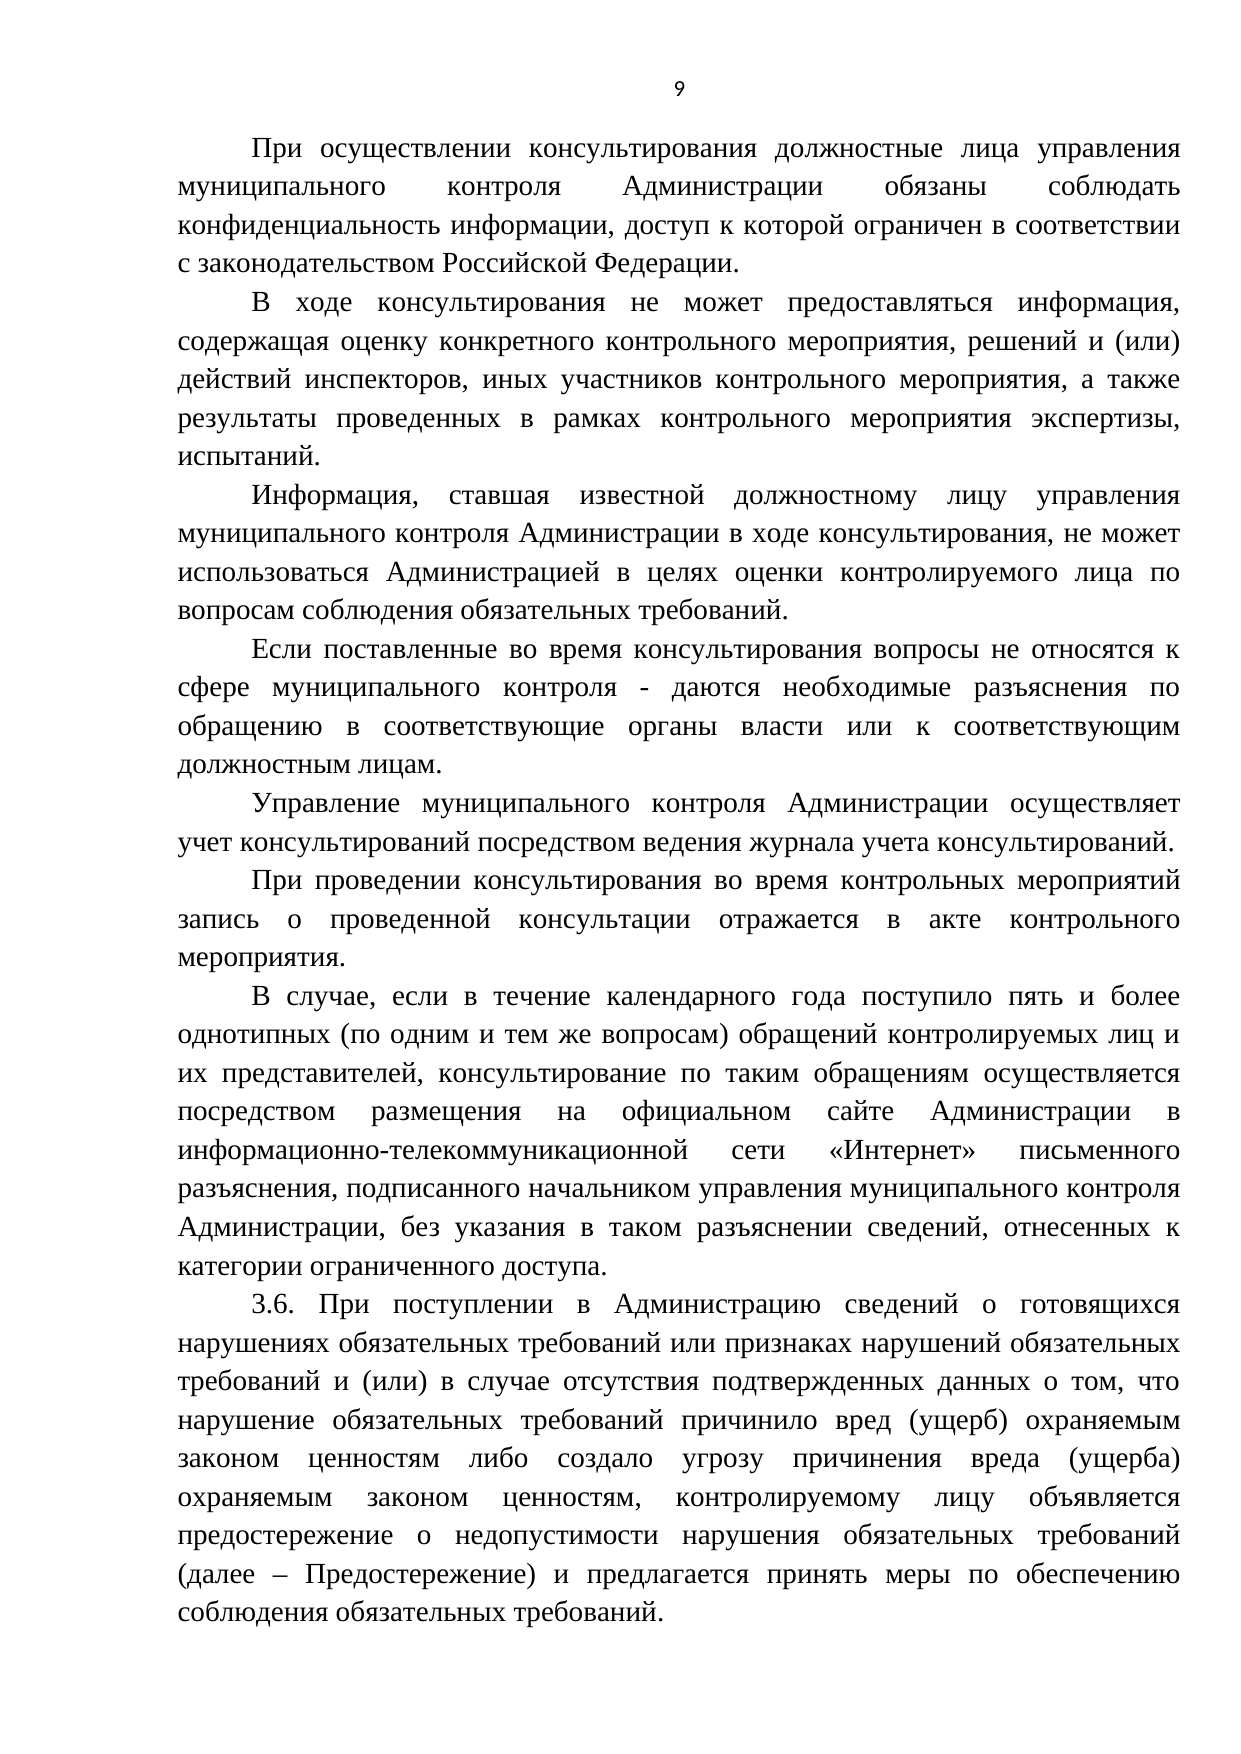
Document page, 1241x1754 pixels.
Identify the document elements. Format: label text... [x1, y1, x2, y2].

text В ходе консультирования не может предоставляться информация, содержащая оценку конкретного контрольного мероприятия, решений и (или) действий инспекторов, иных участников контрольного мероприятия, а также результаты проведенных в рамках контрольного мероприятия экспертизы, испытаний. [177, 284, 1181, 472]
text При проведении консультирования во время контрольных мероприятий запись о проведенной консультации отражается в акте контрольного мероприятия. [177, 862, 1181, 973]
text 3.6. При поступлении в Администрацию сведений о готовящихся нарушениях обязательных требований или признаках нарушений обязательных требований и (или) в случае отсутствия подтвержденных данных о том, что нарушение обязательных требований причинило вред (ущерб) охраняемым законом ценностям либо создало угрозу причинения вреда (ущерба) охраняемым законом ценностям, контролируемому лицу объявляется предостережение о недопустимости нарушения обязательных требований (далее – Предостережение) и предлагается принять меры по обеспечению соблюдения обязательных требований. [177, 1286, 1181, 1628]
text В случае, если в течение календарного года поступило пять и более однотипных (по одним и тем же вопросам) обращений контролируемых лиц и их представителей, консультирование по таким обращениям осуществляется посредством размещения на официальном сайте Администрации в информационно-телекоммуникационной сети «Интернет» письменного разъяснения, подписанного начальником управления муниципального контроля Администрации, без указания в таком разъяснении сведений, отнесенных к категории ограниченного доступа. [177, 978, 1181, 1281]
text Информация, ставшая известной должностному лицу управления муниципального контроля Администрации в ходе консультирования, не может использоваться Администрацией в целях оценки контролируемого лица по вопросам соблюдения обязательных требований. [177, 477, 1181, 626]
text При осуществлении консультирования должностные лица управления муниципального контроля Администрации обязаны соблюдать конфиденциальность информации, доступ к которой ограничен в соответствии с законодательством Российской Федерации. [177, 130, 1181, 279]
text Управление муниципального контроля Администрации осуществляет учет консультирований посредством ведения журнала учета консультирований. [177, 785, 1181, 857]
text Если поставленные во время консультирования вопросы не относятся к сфере муниципального контроля - даются необходимые разъяснения по обращению в соответствующие органы власти или к соответствующим должностным лицам. [177, 631, 1181, 780]
